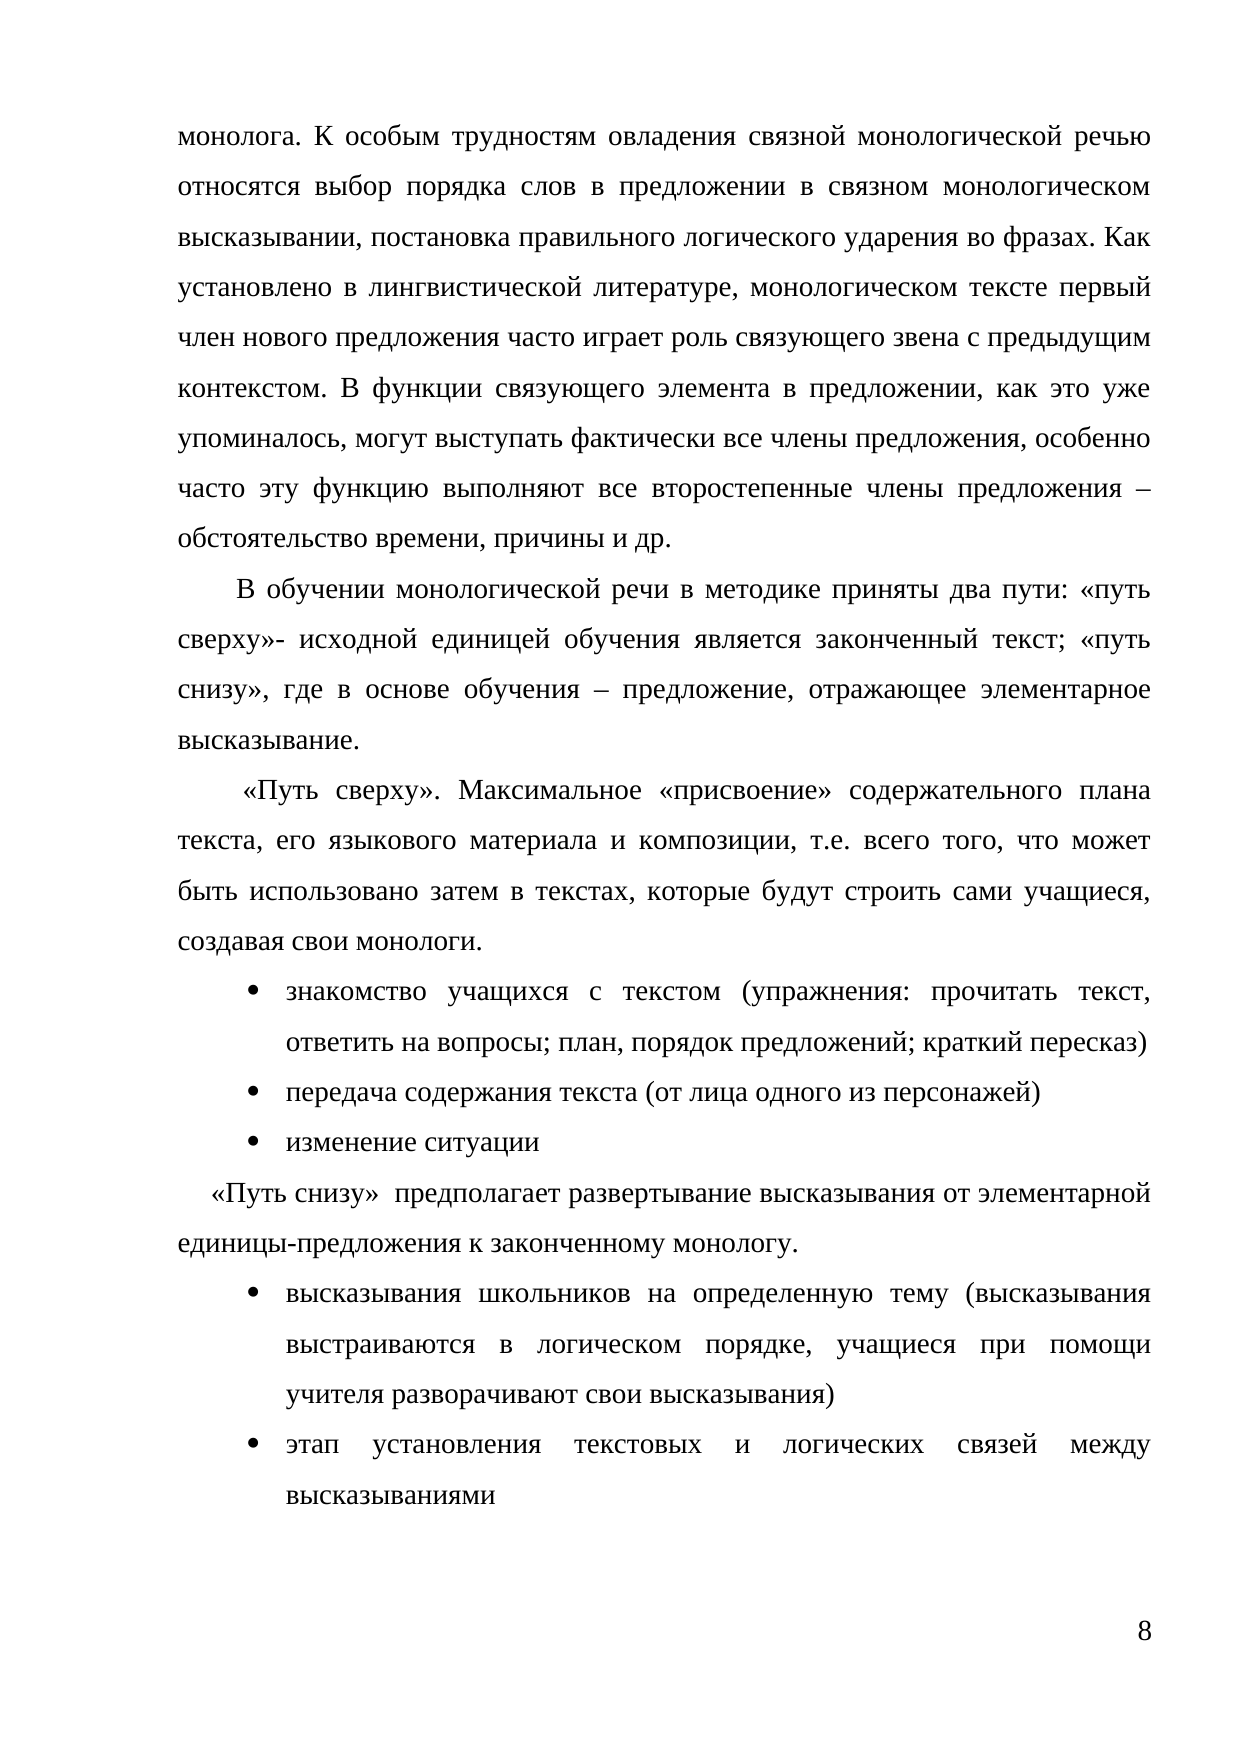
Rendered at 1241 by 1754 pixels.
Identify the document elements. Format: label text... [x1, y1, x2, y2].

list этап установления текстовых и логических связей между высказываниями [248, 1427, 1152, 1511]
list знакомство учащихся с текстом (упражнения: прочитать текст, ответить на вопросы; план, порядок предложений; краткий пересказ) [248, 973, 1152, 1057]
list изменение ситуации [248, 1124, 1152, 1158]
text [177, 118, 1152, 554]
list высказывания школьников на определенную тему (высказывания выстраиваются в логическом порядке, учащиеся при помощи учителя разворачивают свои высказывания) [248, 1276, 1152, 1410]
text «Путь снизу» предполагает развертывание высказывания от элементарной единицы-предложения к законченному монологу. [177, 1175, 1152, 1259]
list передача содержания текста (от лица одного из персонажей) [248, 1074, 1152, 1108]
text «Путь сверху». Максимальное «присвоение» содержательного плана текста, его языкового материала и композиции, т.е. всего того, что может быть использовано затем в текстах, которые будут строить сами учащиеся, создавая свои монологи. [177, 772, 1152, 957]
text В обучении монологической речи в методике приняты два пути: «путь сверху»- исходной единицей обучения является законченный текст; «путь снизу», где в основе обучения – предложение, отражающее элементарное высказывание. [177, 571, 1152, 755]
